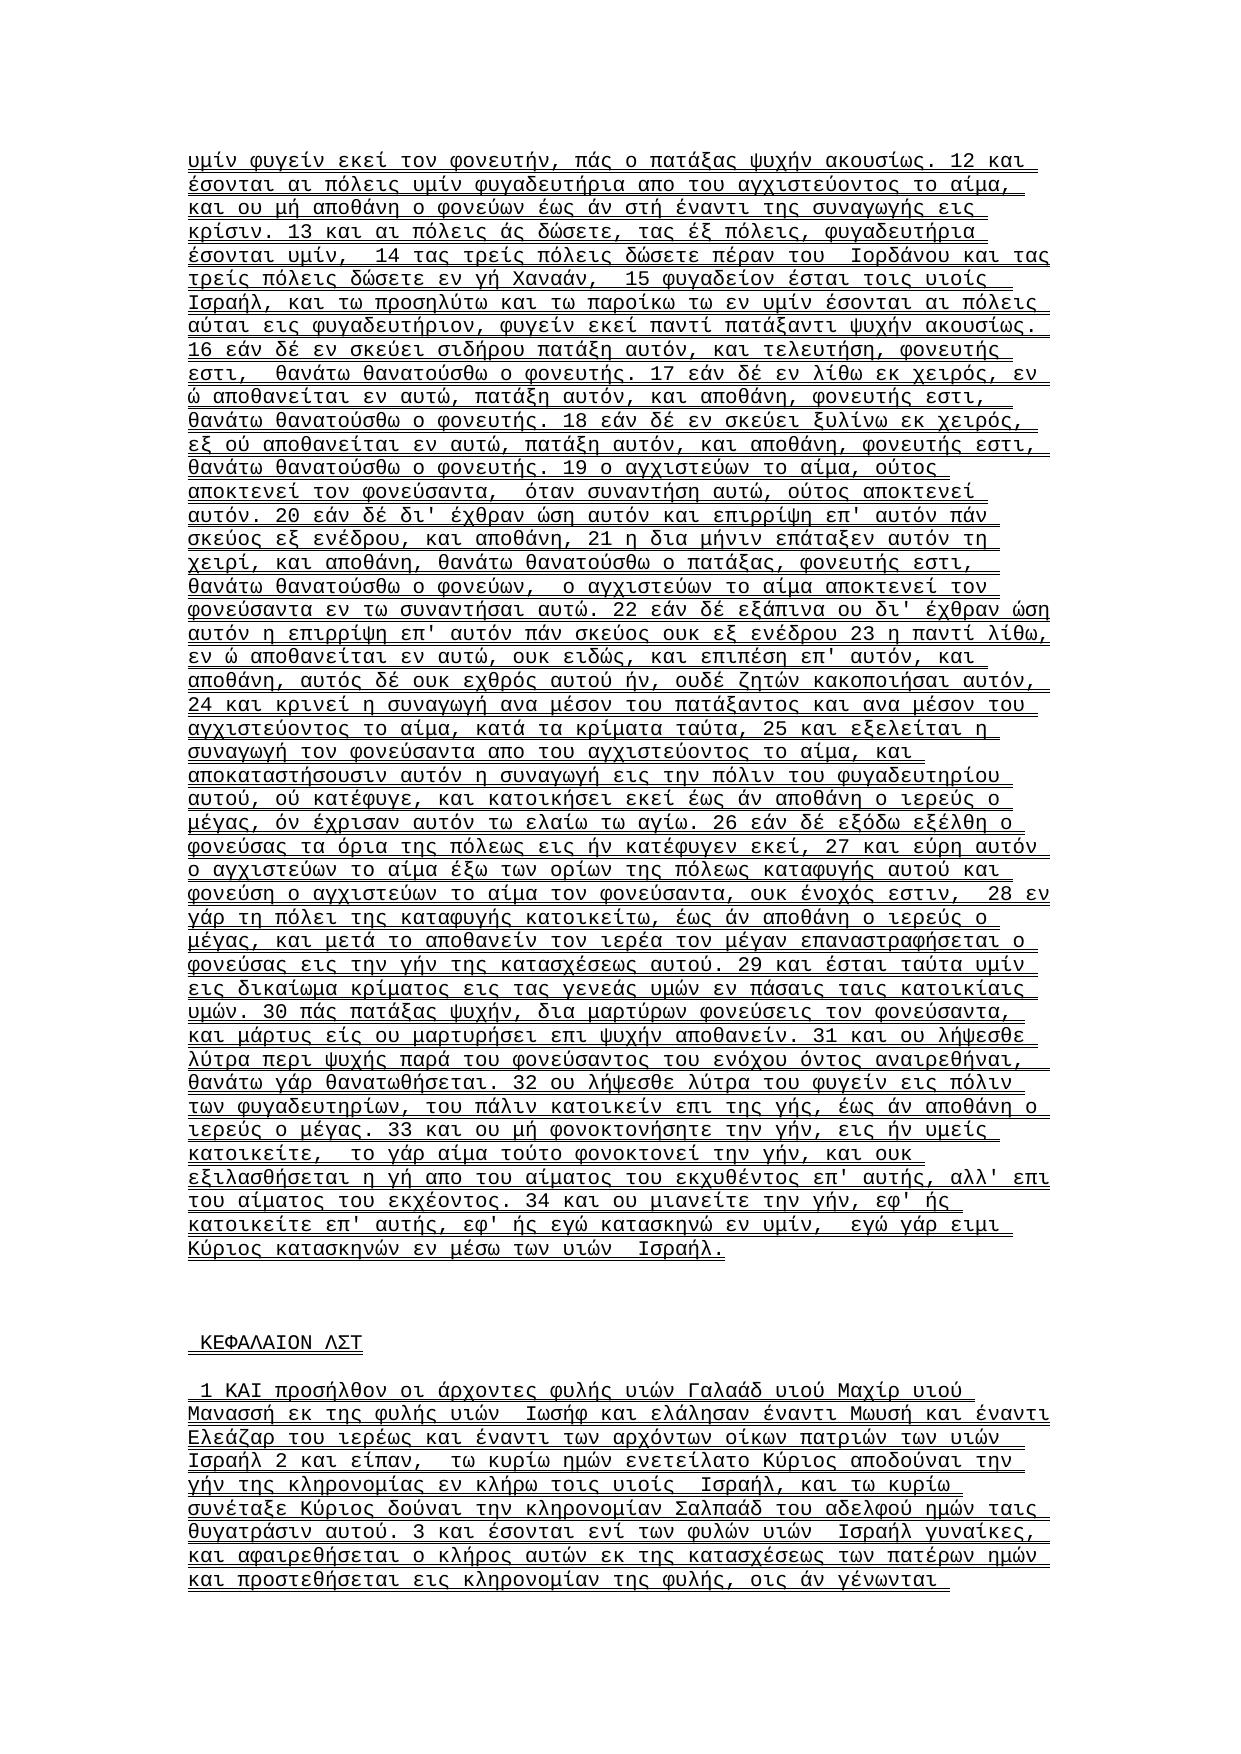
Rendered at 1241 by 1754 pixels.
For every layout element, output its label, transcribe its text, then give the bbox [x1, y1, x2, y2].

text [187, 1379, 1053, 1592]
text ΚΕΦΑΛΑΙΟΝ ΛΣΤ [187, 1332, 1053, 1356]
